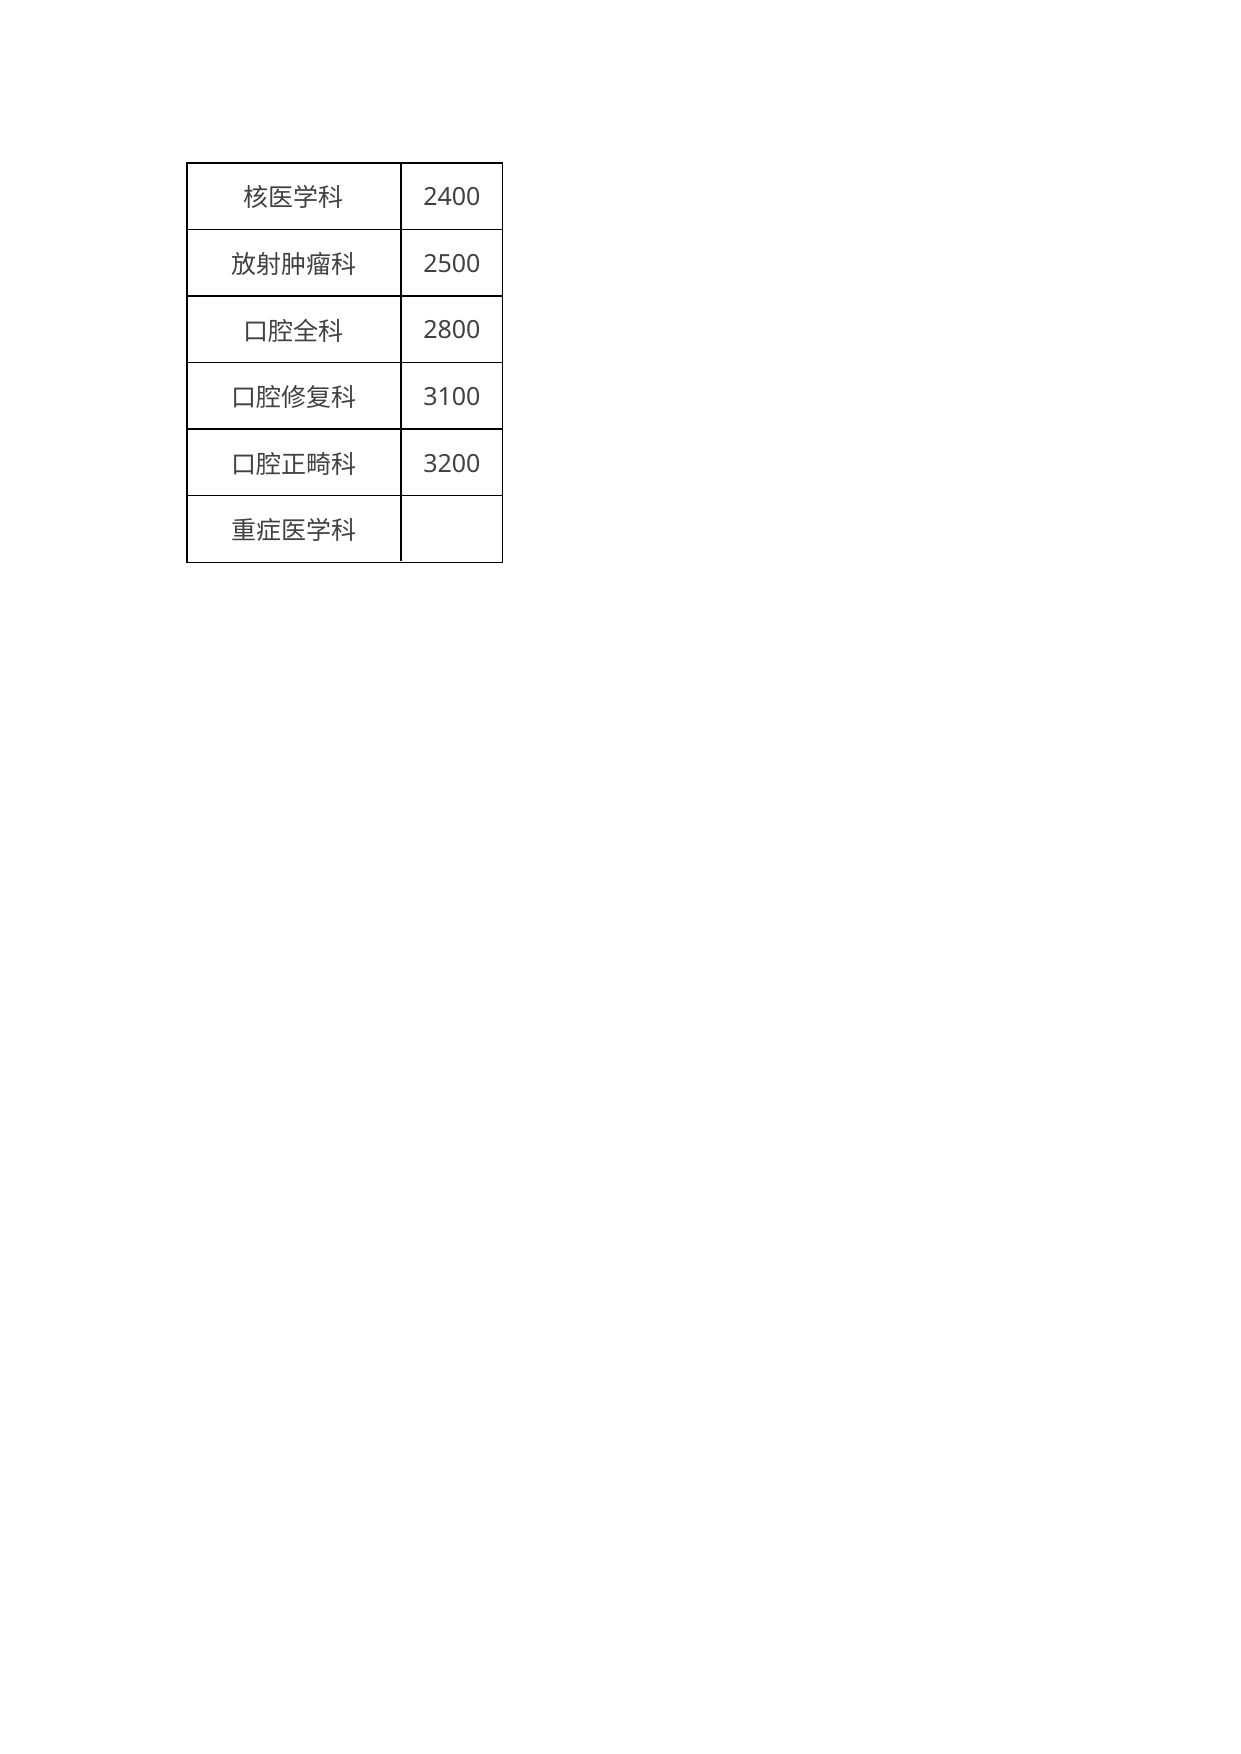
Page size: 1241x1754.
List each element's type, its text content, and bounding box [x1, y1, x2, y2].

table_cell 3200 [402, 430, 502, 495]
table_cell 2500 [402, 230, 502, 295]
table_cell 2800 [402, 297, 502, 362]
table_cell 口腔修复科 [188, 363, 400, 428]
table_cell 放射肿瘤科 [188, 230, 400, 295]
table_cell [402, 496, 502, 561]
table_cell 核医学科 [188, 164, 400, 228]
table_cell 3100 [402, 363, 502, 428]
table_cell 口腔全科 [188, 297, 400, 362]
table_cell 口腔正畸科 [188, 430, 400, 495]
table_cell 2400 [402, 164, 502, 228]
table_cell 重症医学科 [188, 496, 400, 561]
